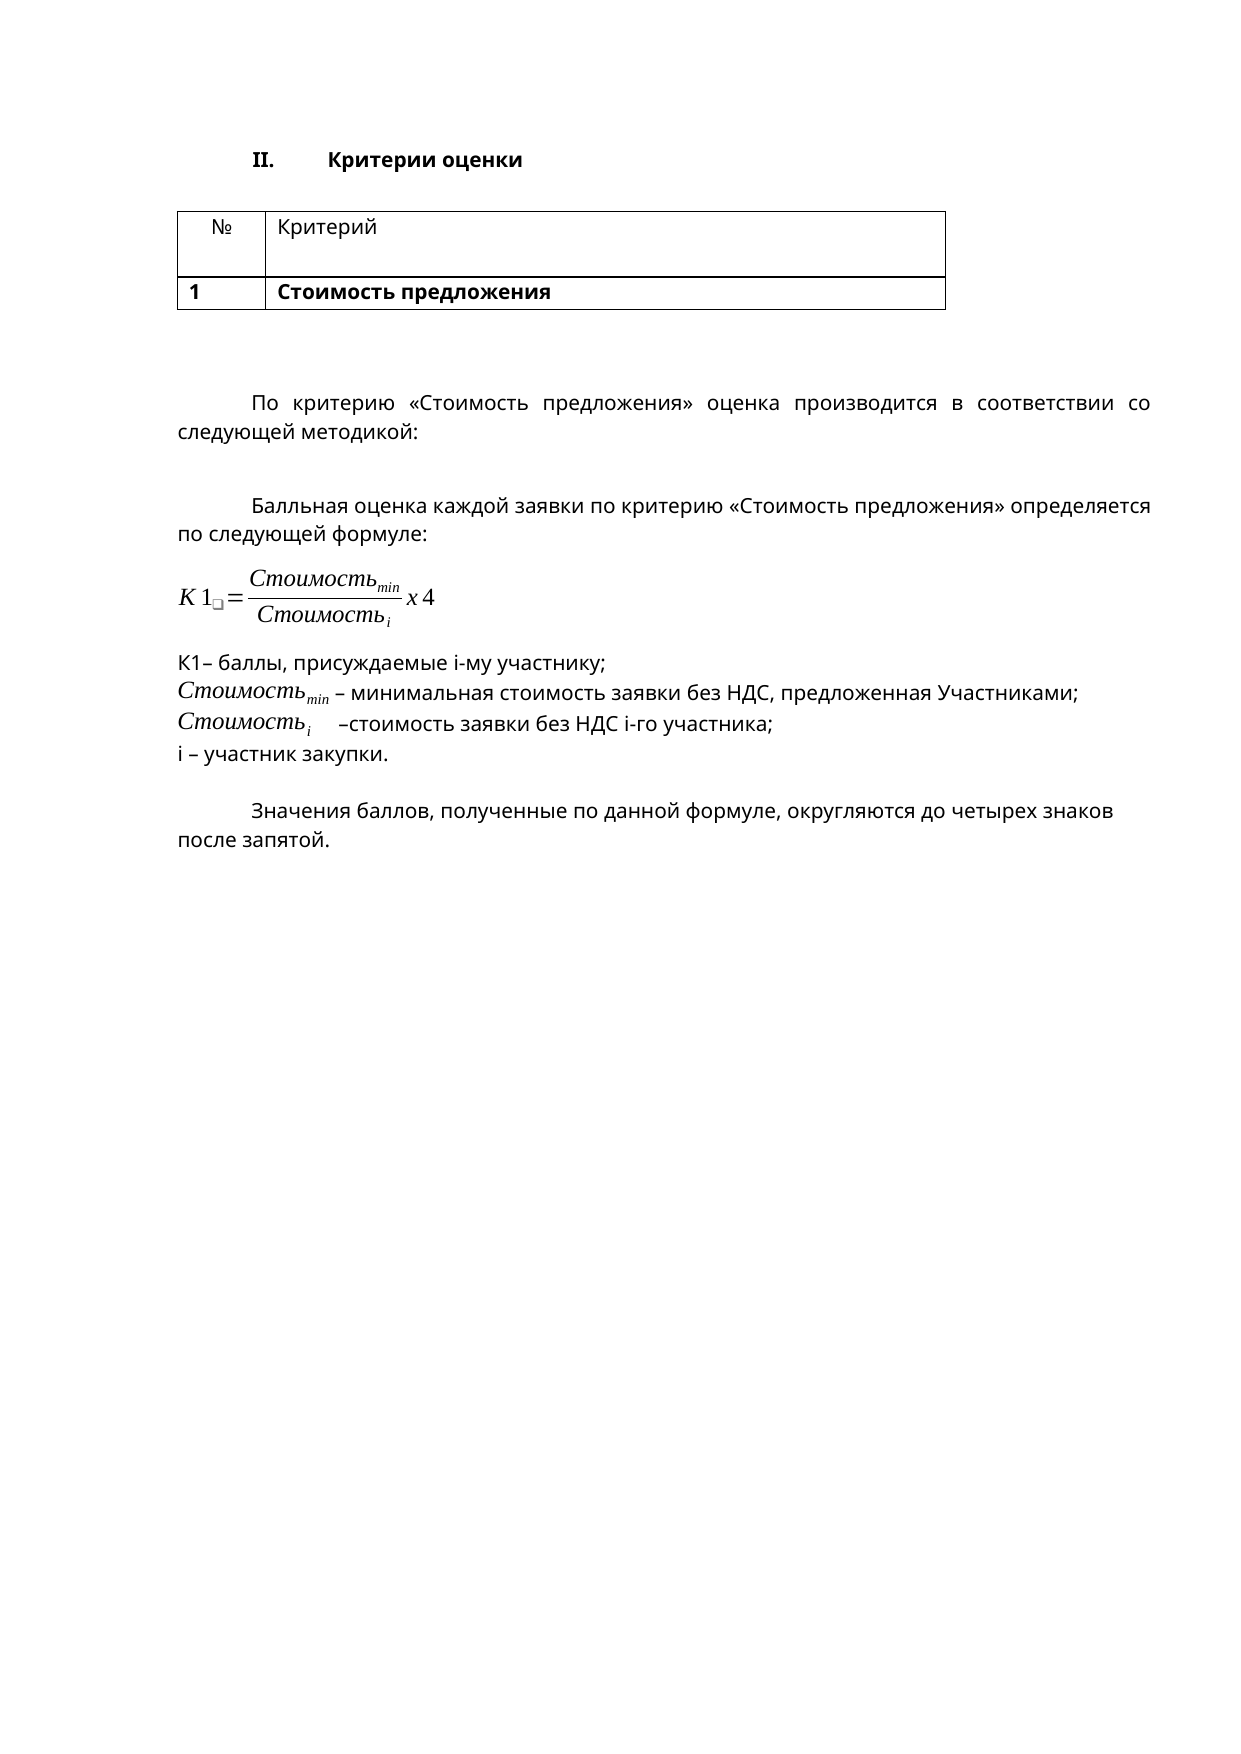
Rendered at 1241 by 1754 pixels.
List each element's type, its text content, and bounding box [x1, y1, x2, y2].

text Балльная оценка каждой заявки по критерию «Стоимость предложения» определяется по следующей формуле: [177, 491, 1152, 548]
text –стоимость заявки без НДС i-го участника; [177, 708, 1152, 739]
table_cell 1 [178, 278, 265, 309]
text Значения баллов, полученные по данной формуле, округляются до четырех знаков после запятой. [177, 796, 1152, 853]
table_header № [178, 212, 265, 276]
text По критерию «Стоимость предложения» оценка производится в соответствии со следующей методикой: [177, 388, 1152, 445]
text – минимальная стоимость заявки без НДС, предложенная Участниками; [177, 677, 1152, 708]
text i – участник закупки. [177, 739, 1152, 768]
table_header Критерий [266, 212, 945, 276]
list Критерии оценки [252, 146, 1152, 174]
text К1– баллы, присуждаемые i-му участнику; [177, 648, 1152, 677]
table_cell Стоимость предложения [266, 278, 945, 309]
